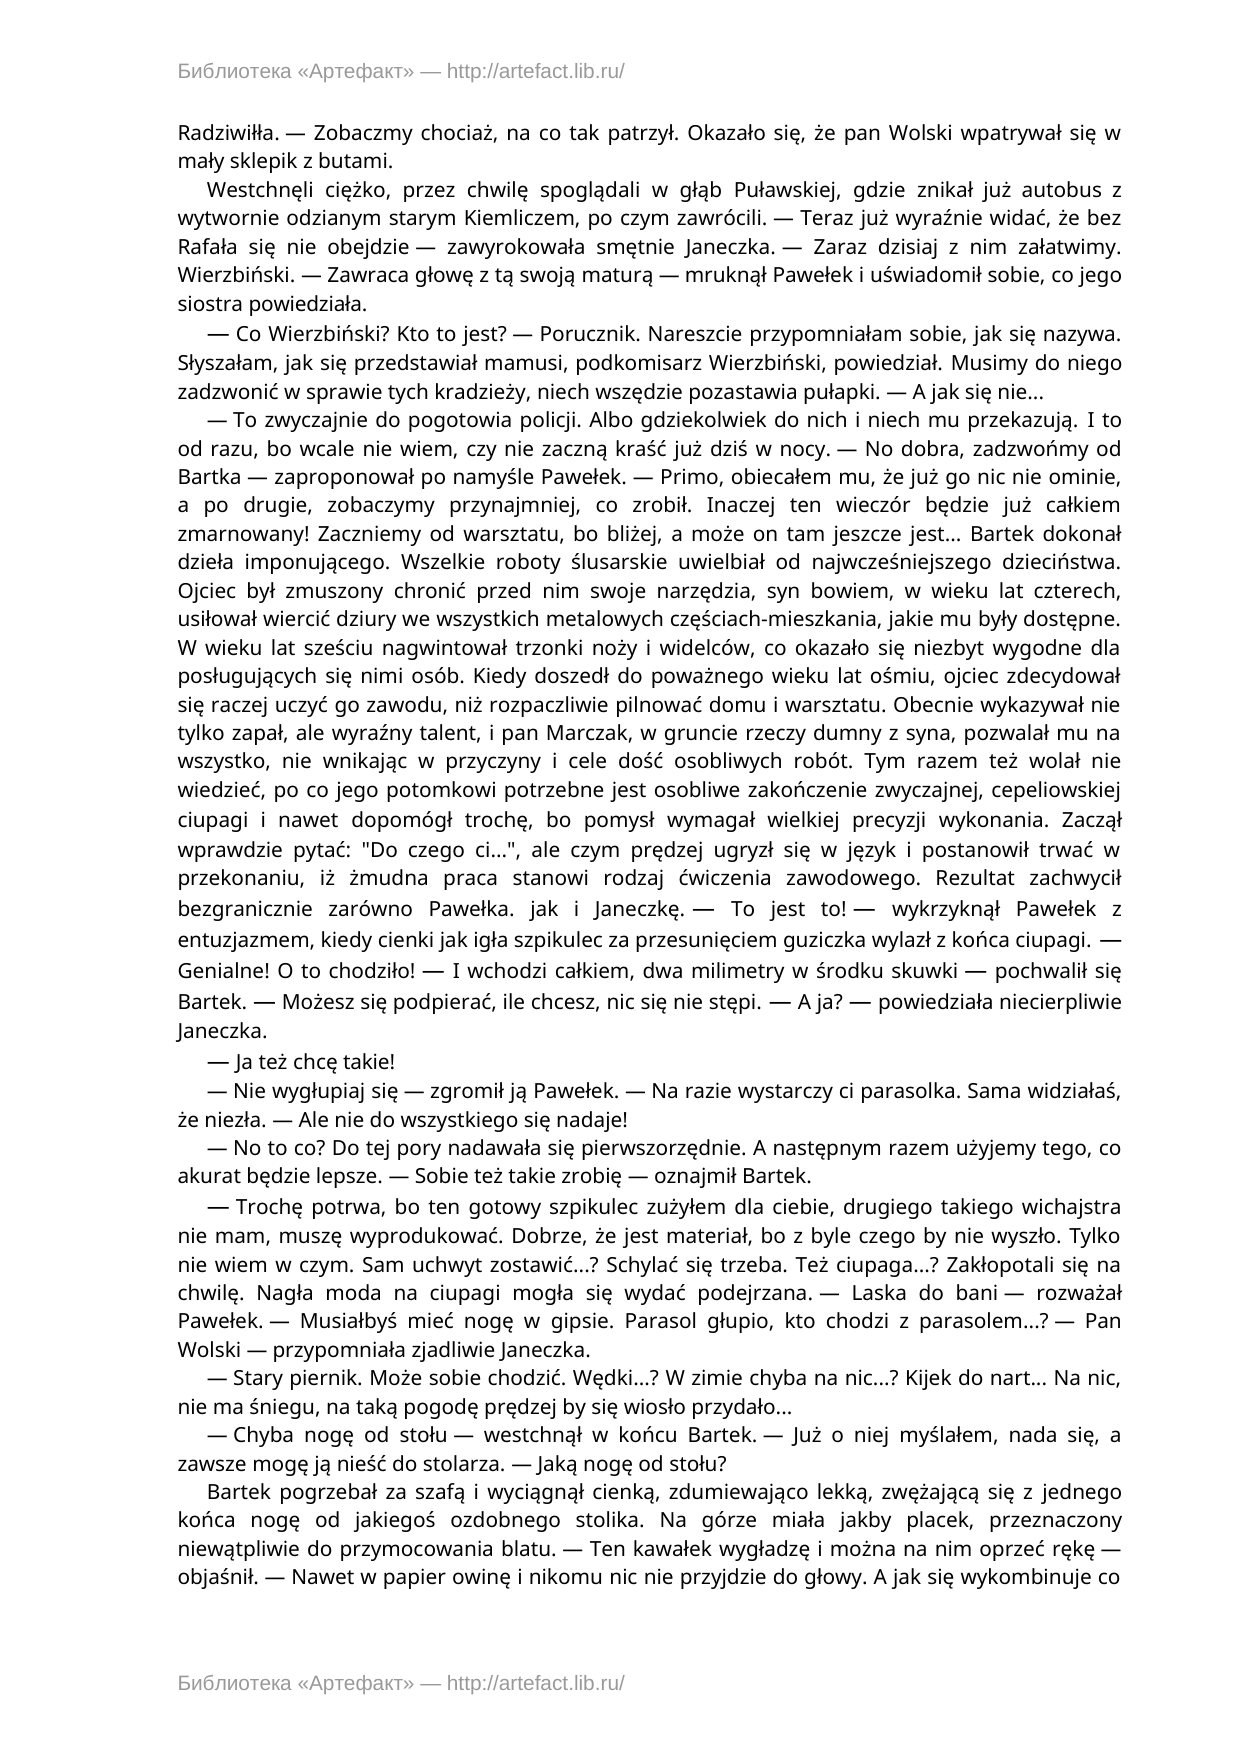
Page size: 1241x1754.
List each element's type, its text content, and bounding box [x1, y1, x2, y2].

text — To zwyczajnie do pogotowia policji. Albo gdziekolwiek do nich i niech mu przekazują. I to od razu, bo wcale nie wiem, czy nie zaczną kraść już dziś w nocy. — No dobra, zadzwońmy od Bartka — zaproponował po namyśle Pawełek. — Primo, obiecałem mu, że już go nic nie ominie, a po drugie, zobaczymy przynajmniej, co zrobił. Inaczej ten wieczór będzie już całkiem zmarnowany! Zaczniemy od warsztatu, bo bliżej, a może on tam jeszcze jest... Bartek dokonał dzieła imponującego. Wszelkie roboty ślusarskie uwielbiał od najwcześniejszego dzieciństwa. Ojciec był zmuszony chronić przed nim swoje narzędzia, syn bowiem, w wieku lat czterech, usiłował wiercić dziury we wszystkich metalowych częściach-mieszkania, jakie mu były dostępne. W wieku lat sześciu nagwintował trzonki noży i widelców, co okazało się niezbyt wygodne dla posługujących się nimi osób. Kiedy doszedł do poważnego wieku lat ośmiu, ojciec zdecydował się raczej uczyć go zawodu, niż rozpaczliwie pilnować domu i warsztatu. Obecnie wykazywał nie tylko zapał, ale wyraźny talent, i pan Marczak, w gruncie rzeczy dumny z syna, pozwalał mu na wszystko, nie wnikając w przyczyny i cele dość osobliwych robót. Tym razem też wolał nie wiedzieć, po co jego potomkowi potrzebne jest osobliwe zakończenie zwyczajnej, cepeliowskiej ciupagi i nawet dopomógł trochę, bo pomysł wymagał wielkiej precyzji wykonania. Zaczął wprawdzie pytać: "Do czego ci...", ale czym prędzej ugryzł się w język i postanowił trwać w przekonaniu, iż żmudna praca stanowi rodzaj ćwiczenia zawodowego. Rezultat zachwycił bezgranicznie zarówno Pawełka. jak i Janeczkę. — To jest to! — wykrzyknął Pawełek z entuzjazmem, kiedy cienki jak igła szpikulec za przesunięciem guziczka wylazł z końca ciupagi. — Genialne! O to chodziło! — I wchodzi całkiem, dwa milimetry w środku skuwki — pochwalił się Bartek. — Możesz się podpierać, ile chcesz, nic się nie stępi. — A ja? — powiedziała niecierpliwie Janeczka. [177, 405, 1122, 1045]
text — Trochę potrwa, bo ten gotowy szpikulec zużyłem dla ciebie, drugiego takiego wichajstra nie mam, muszę wyprodukować. Dobrze, że jest materiał, bo z byle czego by nie wyszło. Tylko nie wiem w czym. Sam uchwyt zostawić...? Schylać się trzeba. Też ciupaga...? Zakłopotali się na chwilę. Nagła moda na ciupagi mogła się wydać podejrzana. — Laska do bani — rozważał Pawełek. — Musiałbyś mieć nogę w gipsie. Parasol głupio, kto chodzi z parasolem...? — Pan Wolski — przypomniała zjadliwie Janeczka. [177, 1190, 1122, 1363]
text — Co Wierzbiński? Kto to jest? — Porucznik. Nareszcie przypomniałam sobie, jak się nazywa. Słyszałam, jak się przedstawiał mamusi, podkomisarz Wierzbiński, powiedział. Musimy do niego zadzwonić w sprawie tych kradzieży, niech wszędzie pozastawia pułapki. — A jak się nie... [177, 317, 1122, 405]
text — Chyba nogę od stołu — westchnął w końcu Bartek. — Już o niej myślałem, nada się, a zawsze mogę ją nieść do stolarza. — Jaką nogę od stołu? [177, 1420, 1122, 1477]
text — Stary piernik. Może sobie chodzić. Wędki...? W zimie chyba na nic...? Kijek do nart... Na nic, nie ma śniegu, na taką pogodę prędzej by się wiosło przydało... [177, 1363, 1122, 1420]
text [177, 118, 1122, 175]
text — No to co? Do tej pory nadawała się pierwszorzędnie. A następnym razem użyjemy tego, co akurat będzie lepsze. — Sobie też takie zrobię — oznajmił Bartek. [177, 1133, 1122, 1190]
text Westchnęli ciężko, przez chwilę spoglądali w głąb Puławskiej, gdzie znikał już autobus z wytwornie odzianym starym Kiemliczem, po czym zawrócili. — Teraz już wyraźnie widać, że bez Rafała się nie obejdzie — zawyrokowała smętnie Janeczka. — Zaraz dzisiaj z nim załatwimy. Wierzbiński. — Zawraca głowę z tą swoją maturą — mruknął Pawełek i uświadomił sobie, co jego siostra powiedziała. [177, 175, 1122, 317]
text — Nie wygłupiaj się — zgromił ją Pawełek. — Na razie wystarczy ci parasolka. Sama widziałaś, że niezła. — Ale nie do wszystkiego się nadaje! [177, 1076, 1122, 1133]
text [177, 1477, 1122, 1591]
text — Ja też chcę takie! [177, 1045, 1122, 1076]
